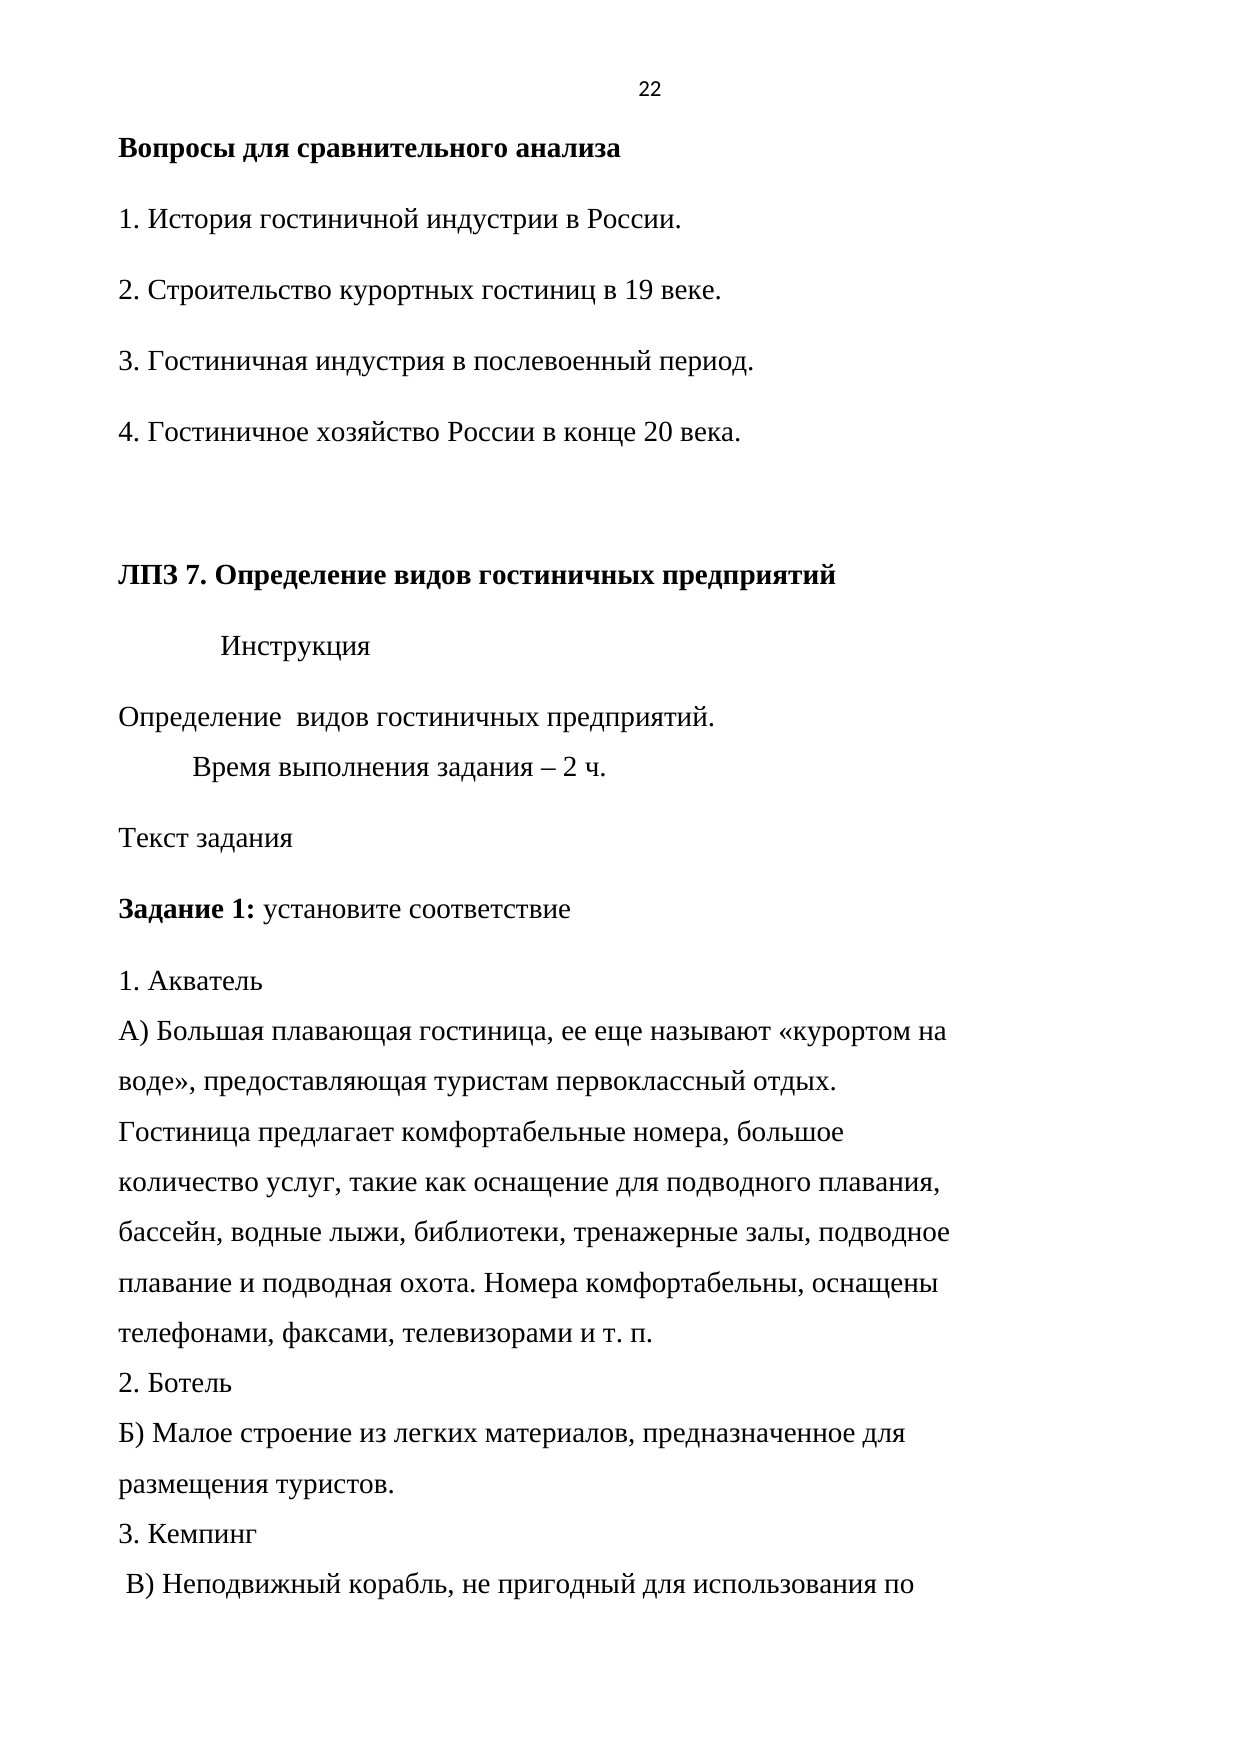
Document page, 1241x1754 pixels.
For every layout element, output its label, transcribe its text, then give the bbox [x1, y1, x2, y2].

text 1. Акватель [118, 963, 1181, 996]
text Задание 1: установите соответствие [118, 892, 1181, 925]
text Время выполнения задания – 2 ч. [118, 749, 1181, 783]
text Вопросы для сравнительного анализа [118, 130, 1181, 163]
text 3. Гостиничная индустрия в послевоенный период. [118, 343, 1181, 377]
text воде», предоставляющая туристам первоклассный отдых. [118, 1063, 1181, 1097]
text 3. Кемпинг [118, 1516, 1181, 1550]
text Текст задания [118, 821, 1181, 854]
text 1. История гостиничной индустрии в России. [118, 201, 1181, 234]
text В) Неподвижный корабль, не пригодный для использования по [118, 1567, 1181, 1600]
text размещения туристов. [118, 1466, 1181, 1499]
text телефонами, факсами, телевизорами и т. п. [118, 1315, 1181, 1348]
text А) Большая плавающая гостиница, ее еще называют «курортом на [118, 1013, 1181, 1047]
text плавание и подводная охота. Номера комфортабельны, оснащены [118, 1265, 1181, 1298]
text количество услуг, такие как оснащение для подводного плавания, [118, 1164, 1181, 1198]
text 2. Ботель [118, 1365, 1181, 1399]
text 2. Строительство курортных гостиниц в 19 веке. [118, 272, 1181, 306]
text Инструкция [118, 628, 1181, 661]
text бассейн, водные лыжи, библиотеки, тренажерные залы, подводное [118, 1214, 1181, 1248]
text ЛПЗ 7. Определение видов гостиничных предприятий [118, 557, 1181, 590]
text Определение видов гостиничных предприятий. [118, 699, 1181, 733]
text Б) Малое строение из легких материалов, предназначенное для [118, 1416, 1181, 1449]
text 4. Гостиничное хозяйство России в конце 20 века. [118, 414, 1181, 448]
text Гостиница предлагает комфортабельные номера, большое [118, 1114, 1181, 1147]
